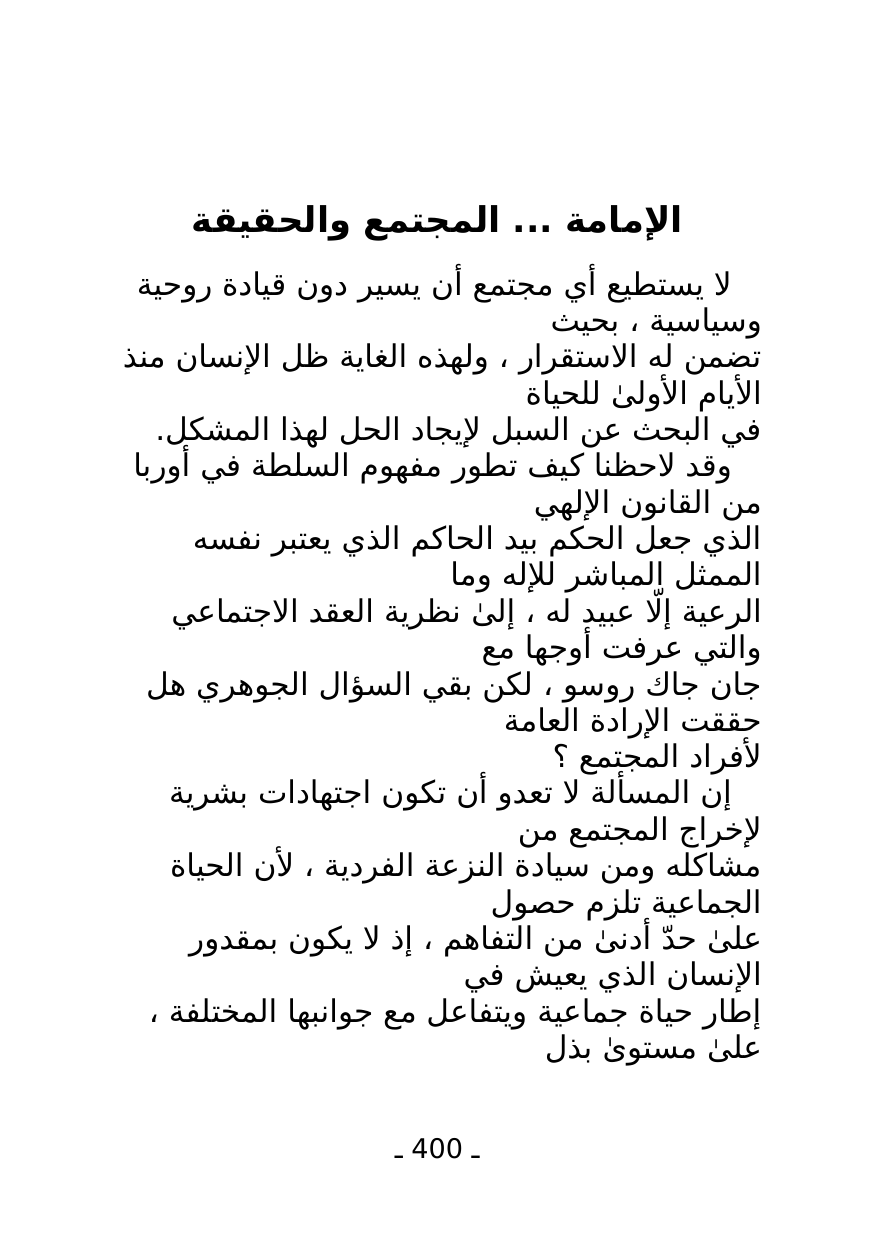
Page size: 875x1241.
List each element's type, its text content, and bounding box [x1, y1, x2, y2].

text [112, 775, 762, 1066]
subtitle الإمامة ... المجتمع والحقيقة [112, 200, 762, 241]
text وقد لاحظنا كيف تطور مفهوم السلطة في أوربا من القانون الإلهي الذي جعل الحكم بيد الحاكم الذي يعتبر نفسه الممثل المباشر للإله وما الرعية إلّا عبيد له ، إلىٰ نظرية العقد الاجتماعي والتي عرفت أوجها مع جان جاك روسو ، لكن بقي السؤال الجوهري هل حققت الإرادة العامة لأفراد المجتمع ؟ [112, 448, 762, 775]
text لا يستطيع أي مجتمع أن يسير دون قيادة روحية وسياسية ، بحيث تضمن له الاستقرار ، ولهذه الغاية ظل الإنسان منذ الأيام الأولىٰ للحياة في البحث عن السبل لإيجاد الحل لهذا المشكل. [112, 266, 762, 448]
